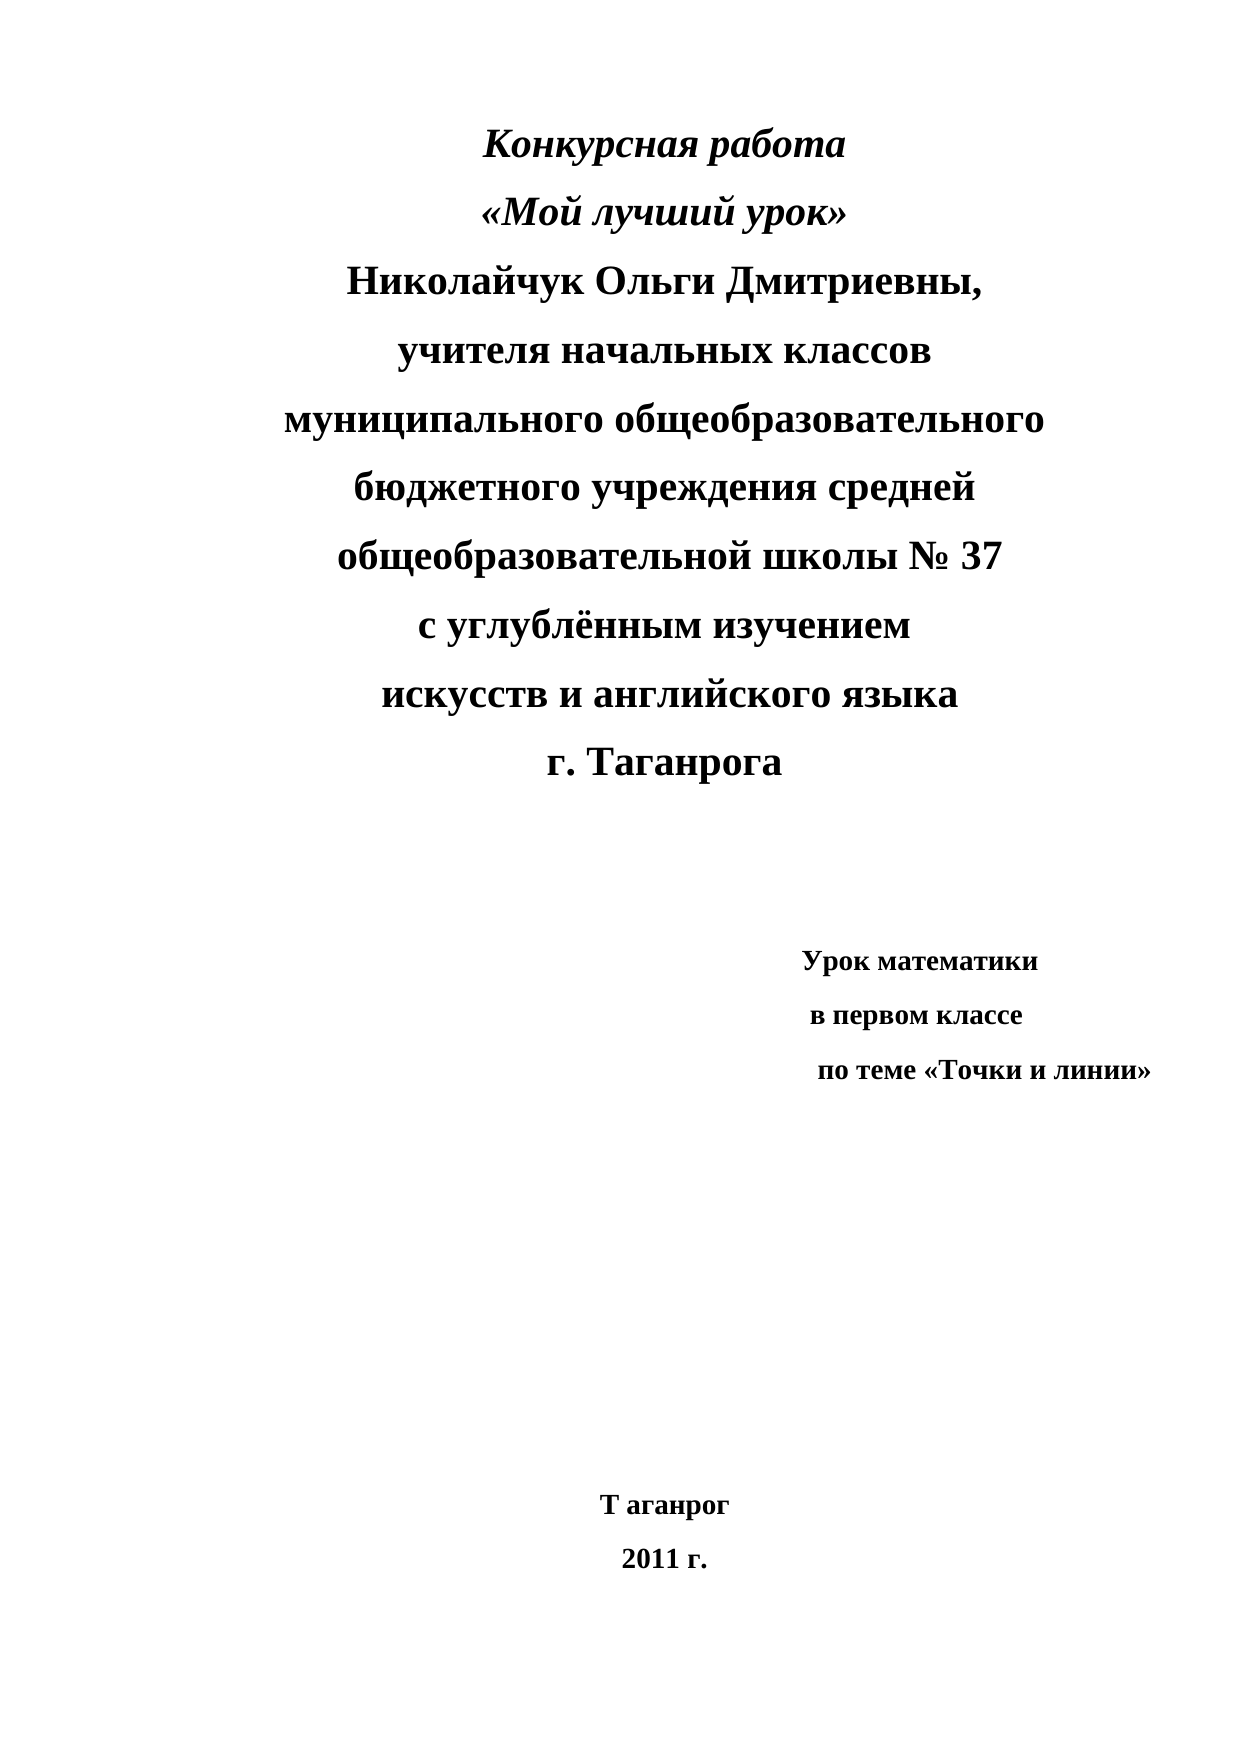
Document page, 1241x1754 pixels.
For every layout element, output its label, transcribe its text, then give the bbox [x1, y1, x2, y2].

text общеобразовательной школы № 37 [177, 531, 1152, 578]
text муниципального общеобразовательного [177, 393, 1152, 441]
text с углублённым изучением [177, 599, 1152, 647]
text по теме «Точки и линии» [177, 1052, 1152, 1085]
text Николайчук Ольги Дмитриевны, [177, 256, 1152, 303]
text учителя начальных классов [177, 324, 1152, 372]
text искусств и английского языка [177, 668, 1152, 716]
text . [177, 1541, 1152, 1575]
text бюджетного учреждения средней [177, 462, 1152, 510]
text в первом классе [177, 997, 1152, 1031]
text Конкурсная работа [177, 118, 1152, 166]
text Урок математики [177, 943, 1152, 977]
text «Мой лучший урок» [177, 187, 1152, 235]
text г. Таганрога [177, 737, 1152, 785]
text Т аганрог [177, 1487, 1152, 1520]
